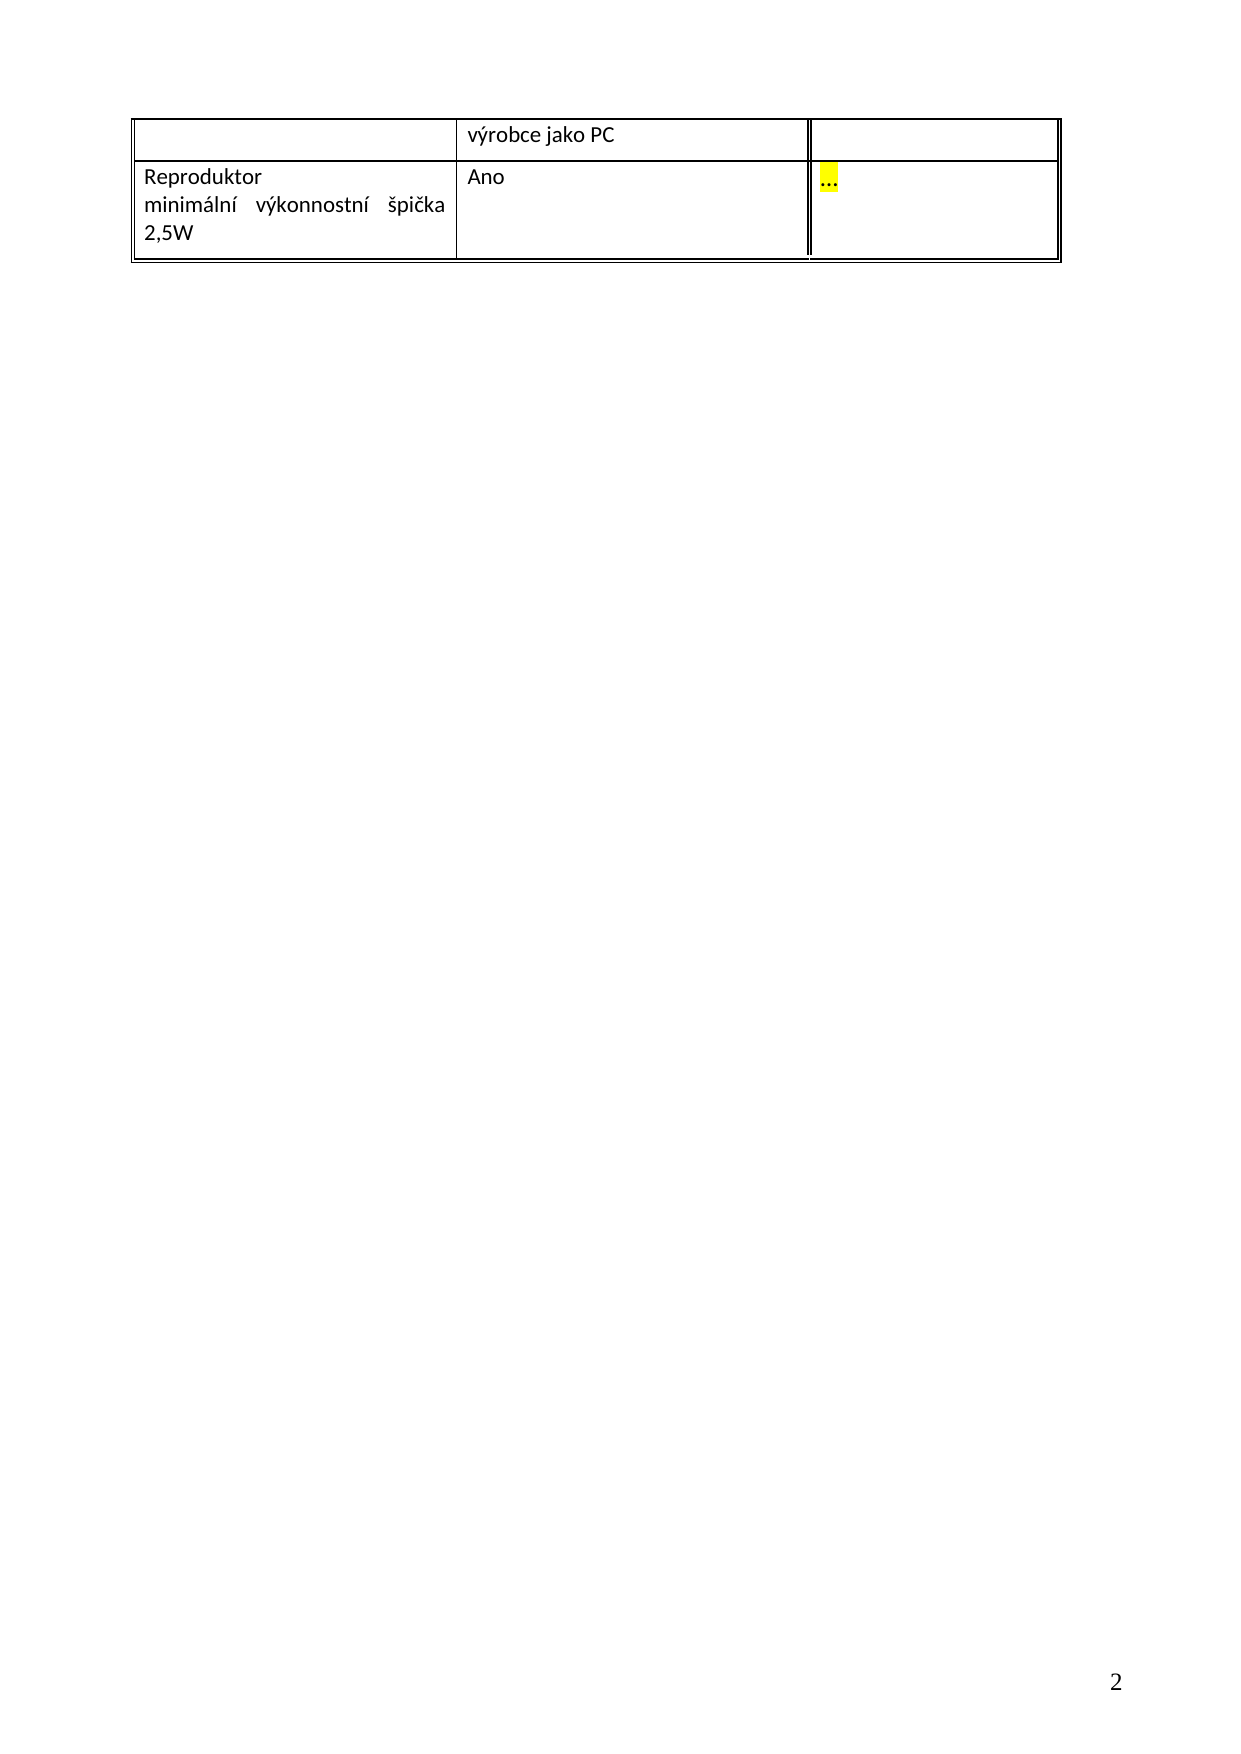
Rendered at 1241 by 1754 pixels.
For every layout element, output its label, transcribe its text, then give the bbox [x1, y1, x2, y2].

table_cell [135, 120, 456, 160]
table_cell … [810, 162, 1057, 258]
table_cell Ano [457, 162, 809, 258]
table_cell … [812, 120, 1057, 160]
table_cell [457, 120, 807, 160]
table_cell Reproduktor minimální výkonnostní špička 2,5W [135, 162, 456, 258]
